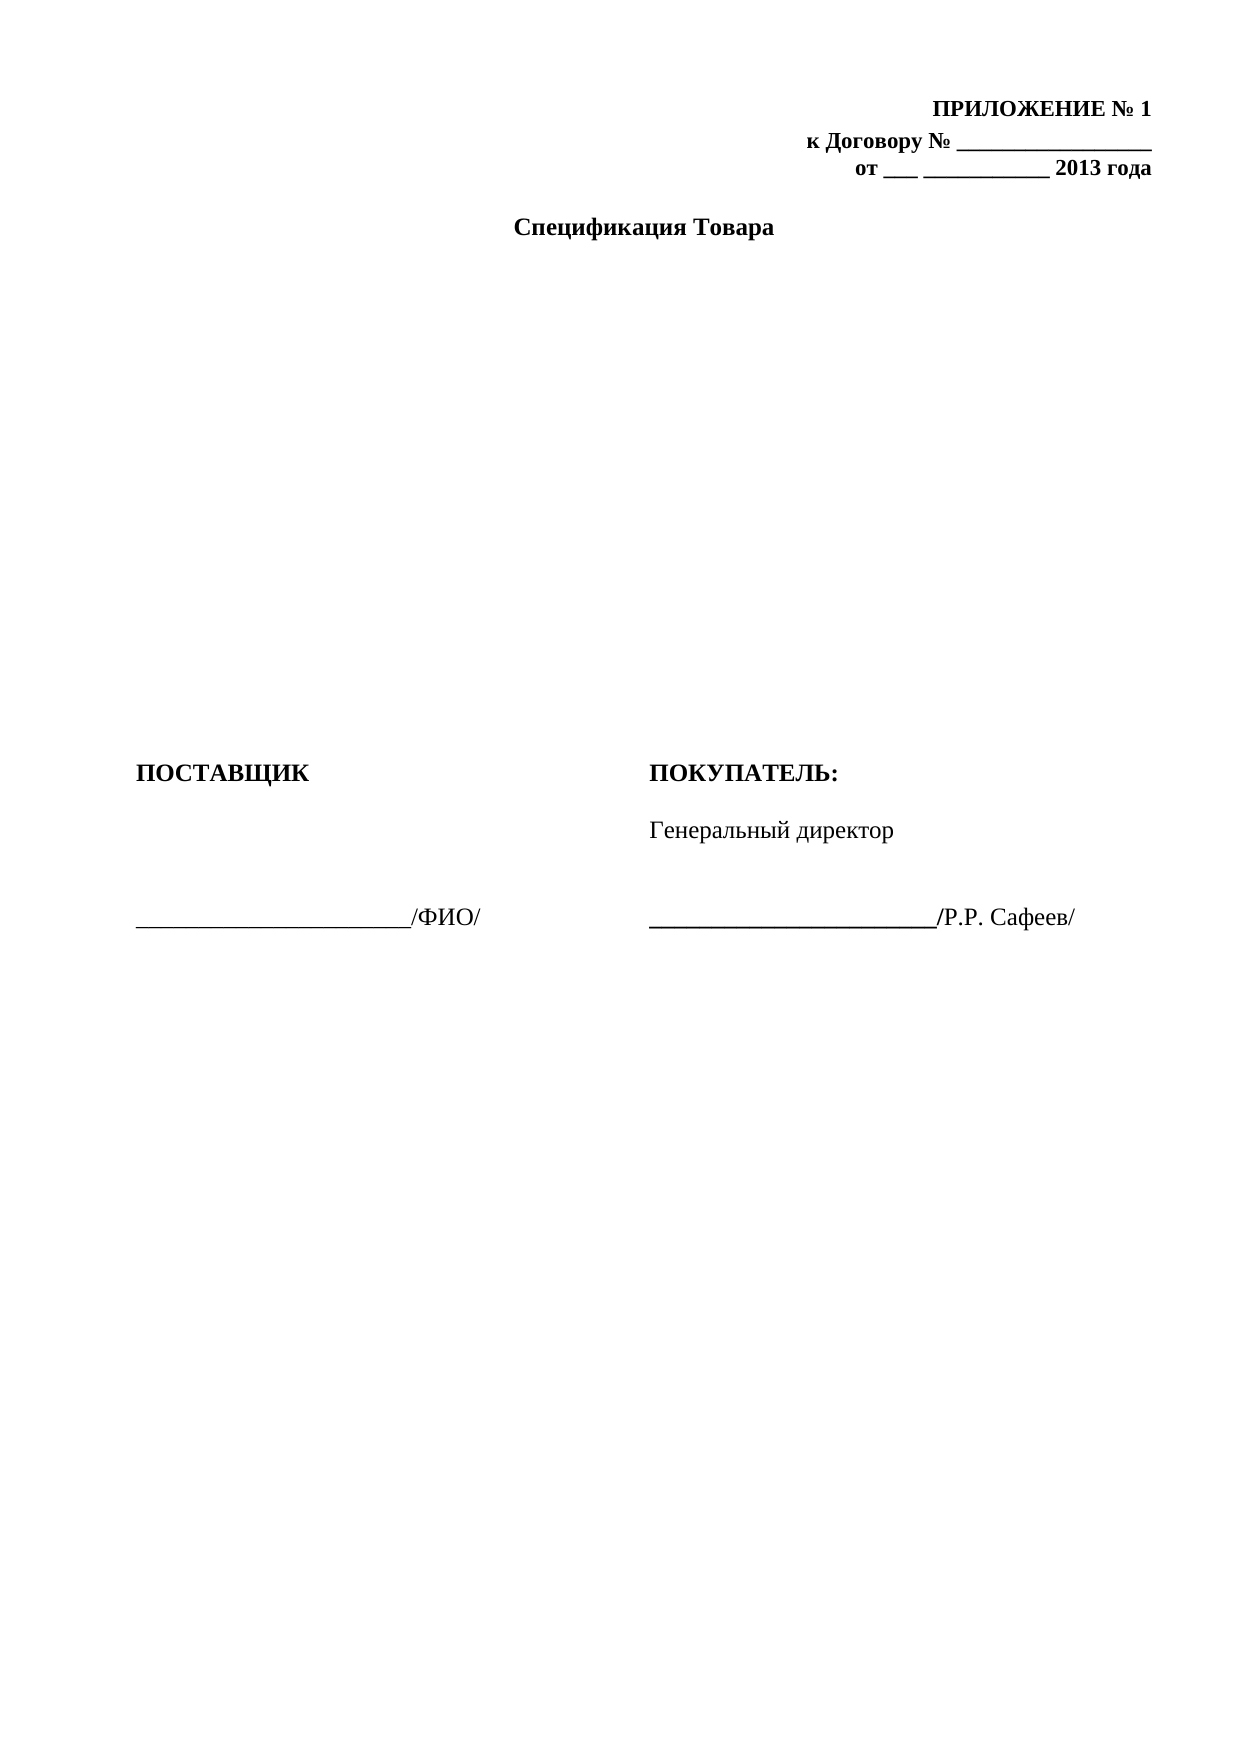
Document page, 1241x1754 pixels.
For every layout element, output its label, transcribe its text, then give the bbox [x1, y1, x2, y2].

text к Договору № _________________ [136, 127, 1152, 154]
text от ___ ___________ 2013 года [136, 154, 1152, 180]
subtitle Спецификация Товара [136, 212, 1152, 241]
table_header ПОКУПАТЕЛЬ: Генеральный директор _______________________/Р.Р. Сафеев/ [638, 758, 1151, 959]
subtitle ПРИЛОЖЕНИЕ № 1 [136, 95, 1152, 121]
table_header ПОСТАВЩИК ______________________/ФИО/ [125, 758, 638, 959]
